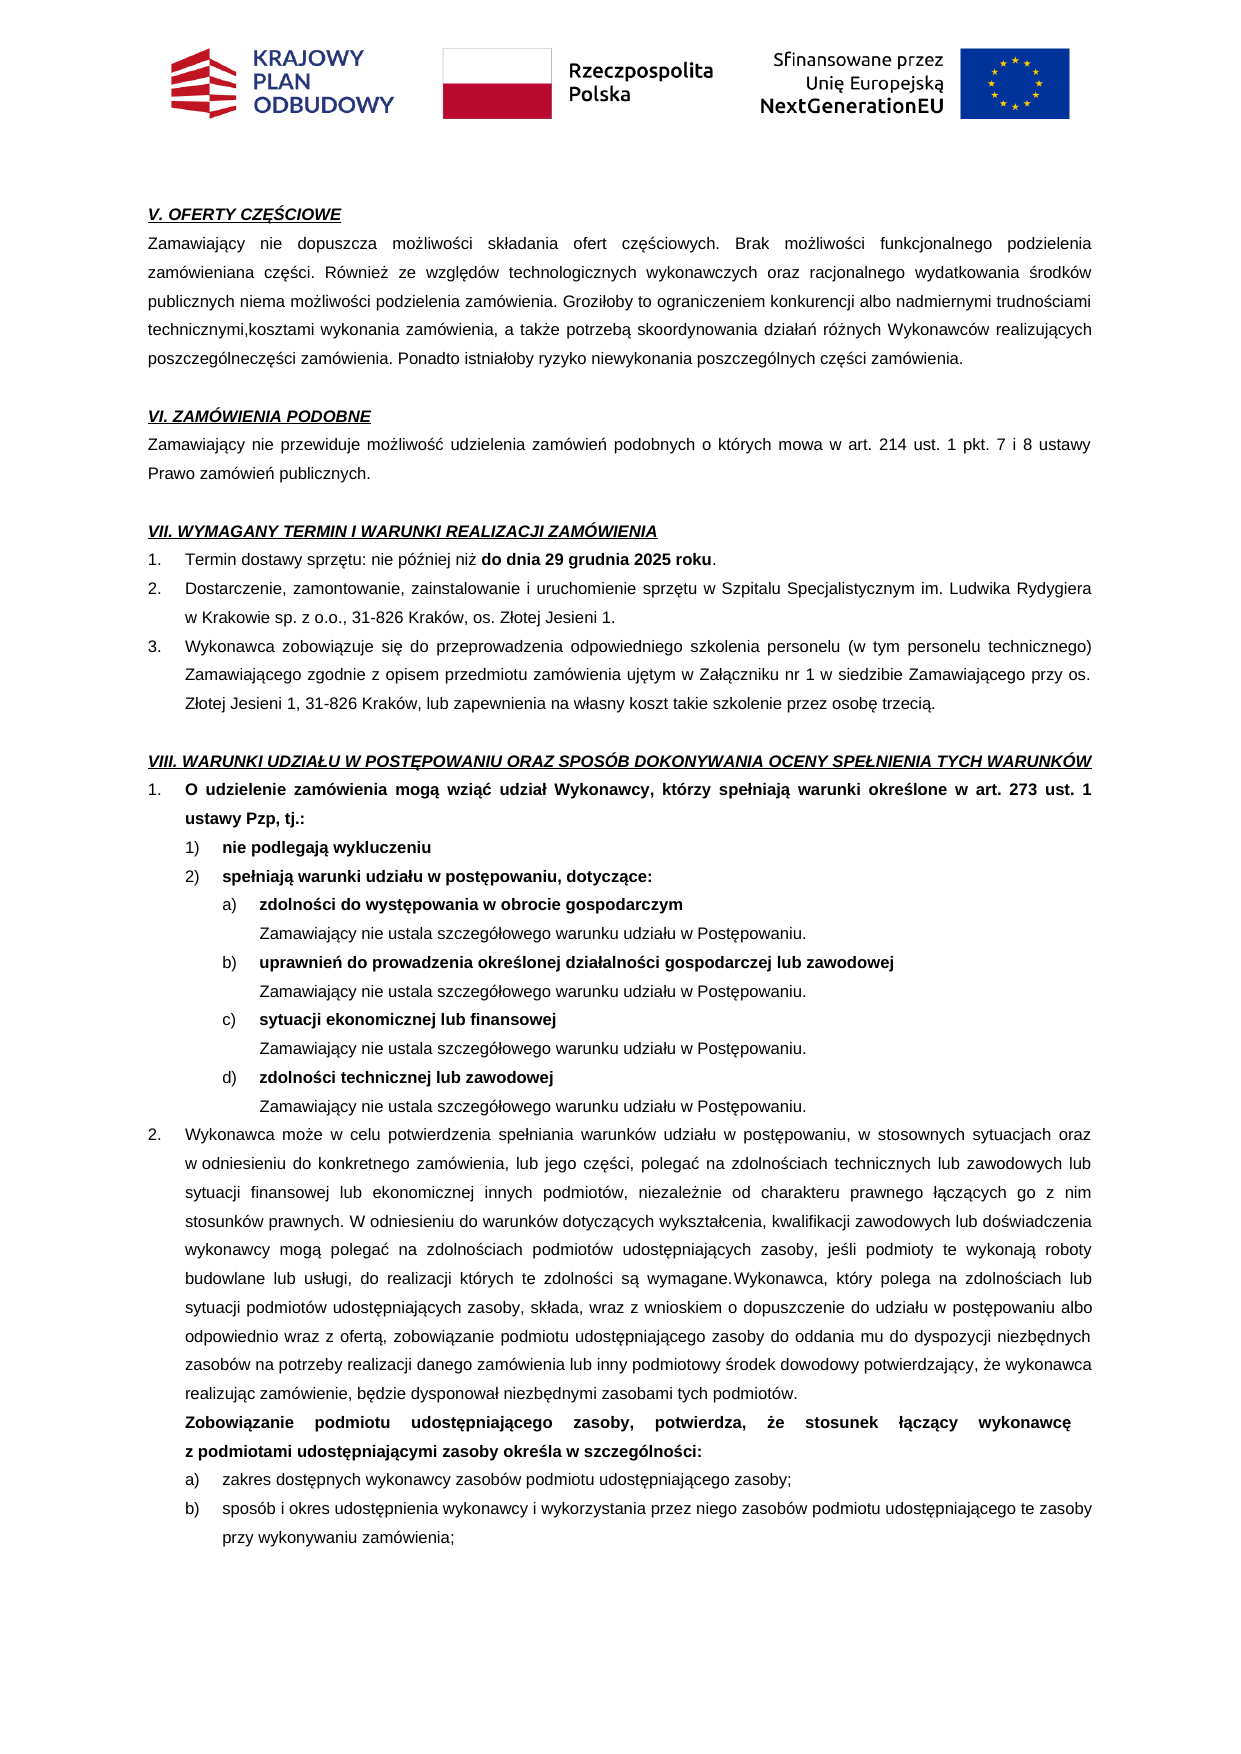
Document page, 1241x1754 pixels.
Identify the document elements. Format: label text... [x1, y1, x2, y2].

list nie podlegają wykluczeniu [185, 838, 1093, 857]
text Zamawiający nie ustala szczegółowego warunku udziału w Postępowaniu. [259, 1096, 1093, 1116]
list Wykonawca może w celu potwierdzenia spełniania warunków udziału w postępowaniu, w stosownych sytuacjach oraz w odniesieniu do konkretnego zamówienia, lub jego części, polegać na zdolnościach technicznych lub zawodowych lub sytuacji finansowej lub ekonomicznej innych podmiotów, niezależnie od charakteru prawnego łączących go z nim stosunków prawnych. W odniesieniu do warunków dotyczących wykształcenia, kwalifikacji zawodowych lub doświadczenia wykonawcy mogą polegać na zdolnościach podmiotów udostępniających zasoby, jeśli podmioty te wykonają roboty budowlane lub usługi, do realizacji których te zdolności są wymagane.Wykonawca, który polega na zdolnościach lub sytuacji podmiotów udostępniających zasoby, składa, wraz z wnioskiem o dopuszczenie do udziału w postępowaniu albo odpowiednio wraz z ofertą, zobowiązanie podmiotu udostępniającego zasoby do oddania mu do dyspozycji niezbędnych zasobów na potrzeby realizacji danego zamówienia lub inny podmiotowy środek dowodowy potwierdzający, że wykonawca realizując zamówienie, będzie dysponował niezbędnymi zasobami tych podmiotów. [148, 1125, 1093, 1403]
text Zamawiający nie dopuszcza możliwości składania ofert częściowych. Brak możliwości funkcjonalnego podzielenia zamówieniana części. Również ze względów technologicznych wykonawczych oraz racjonalnego wydatkowania środków publicznych niema możliwości podzielenia zamówienia. Groziłoby to ograniczeniem konkurencji albo nadmiernymi trudnościami technicznymi,kosztami wykonania zamówienia, a także potrzebą skoordynowania działań różnych Wykonawców realizujących poszczególneczęści zamówienia. Ponadto istniałoby ryzyko niewykonania poszczególnych części zamówienia. [148, 234, 1093, 368]
list zdolności technicznej lub zawodowej [222, 1068, 1093, 1087]
list sytuacji ekonomicznej lub finansowej [222, 1010, 1093, 1029]
list zakres dostępnych wykonawcy zasobów podmiotu udostępniającego zasoby; [185, 1470, 1093, 1489]
text Zobowiązanie podmiotu udostępniającego zasoby, potwierdza, że stosunek łączący wykonawcę z podmiotami udostępniającymi zasoby określa w szczególności: [185, 1413, 1093, 1461]
list O udzielenie zamówienia mogą wziąć udział Wykonawcy, którzy spełniają warunki określone w art. 273 ust. 1 ustawy Pzp, tj.: [148, 780, 1093, 828]
list spełniają warunki udziału w postępowaniu, dotyczące: [185, 866, 1093, 886]
list Dostarczenie, zamontowanie, zainstalowanie i uruchomienie sprzętu w Szpitalu Specjalistycznym im. Ludwika Rydygiera w Krakowie sp. z o.o., 31-826 Kraków, os. Złotej Jesieni 1. [148, 579, 1093, 627]
picture [147, 25, 1093, 142]
list Wykonawca zobowiązuje się do przeprowadzenia odpowiedniego szkolenia personelu (w tym personelu technicznego) Zamawiającego zgodnie z opisem przedmiotu zamówienia ujętym w Załączniku nr 1 w siedzibie Zamawiającego przy os. Złotej Jesieni 1, 31-826 Kraków, lub zapewnienia na własny koszt takie szkolenie przez osobę trzecią. [148, 636, 1093, 713]
text Zamawiający nie ustala szczegółowego warunku udziału w Postępowaniu. [259, 1039, 1093, 1058]
text VI. ZAMÓWIENIA PODOBNE [148, 406, 1093, 426]
text Zamawiający nie przewiduje możliwość udzielenia zamówień podobnych o których mowa w art. 214 ust. 1 pkt. 7 i 8 ustawy Prawo zamówień publicznych. [148, 435, 1093, 483]
text V. OFERTY CZĘŚCIOWE [148, 205, 1093, 224]
list sposób i okres udostępnienia wykonawcy i wykorzystania przez niego zasobów podmiotu udostępniającego te zasoby przy wykonywaniu zamówienia; [185, 1499, 1093, 1547]
list uprawnień do prowadzenia określonej działalności gospodarczej lub zawodowej [222, 953, 1093, 972]
text Zamawiający nie ustala szczegółowego warunku udziału w Postępowaniu. [259, 981, 1093, 1001]
text VIII. WARUNKI UDZIAŁU W POSTĘPOWANIU ORAZ SPOSÓB DOKONYWANIA OCENY SPEŁNIENIA TYCH WARUNKÓW [148, 751, 1093, 771]
list Termin dostawy sprzętu: nie później niż do dnia 29 grudnia 2025 roku. [148, 550, 1093, 569]
text Zamawiający nie ustala szczegółowego warunku udziału w Postępowaniu. [259, 924, 1093, 943]
text VII. WYMAGANY TERMIN I WARUNKI REALIZACJI ZAMÓWIENIA [148, 521, 1093, 541]
list zdolności do występowania w obrocie gospodarczym [222, 895, 1093, 914]
